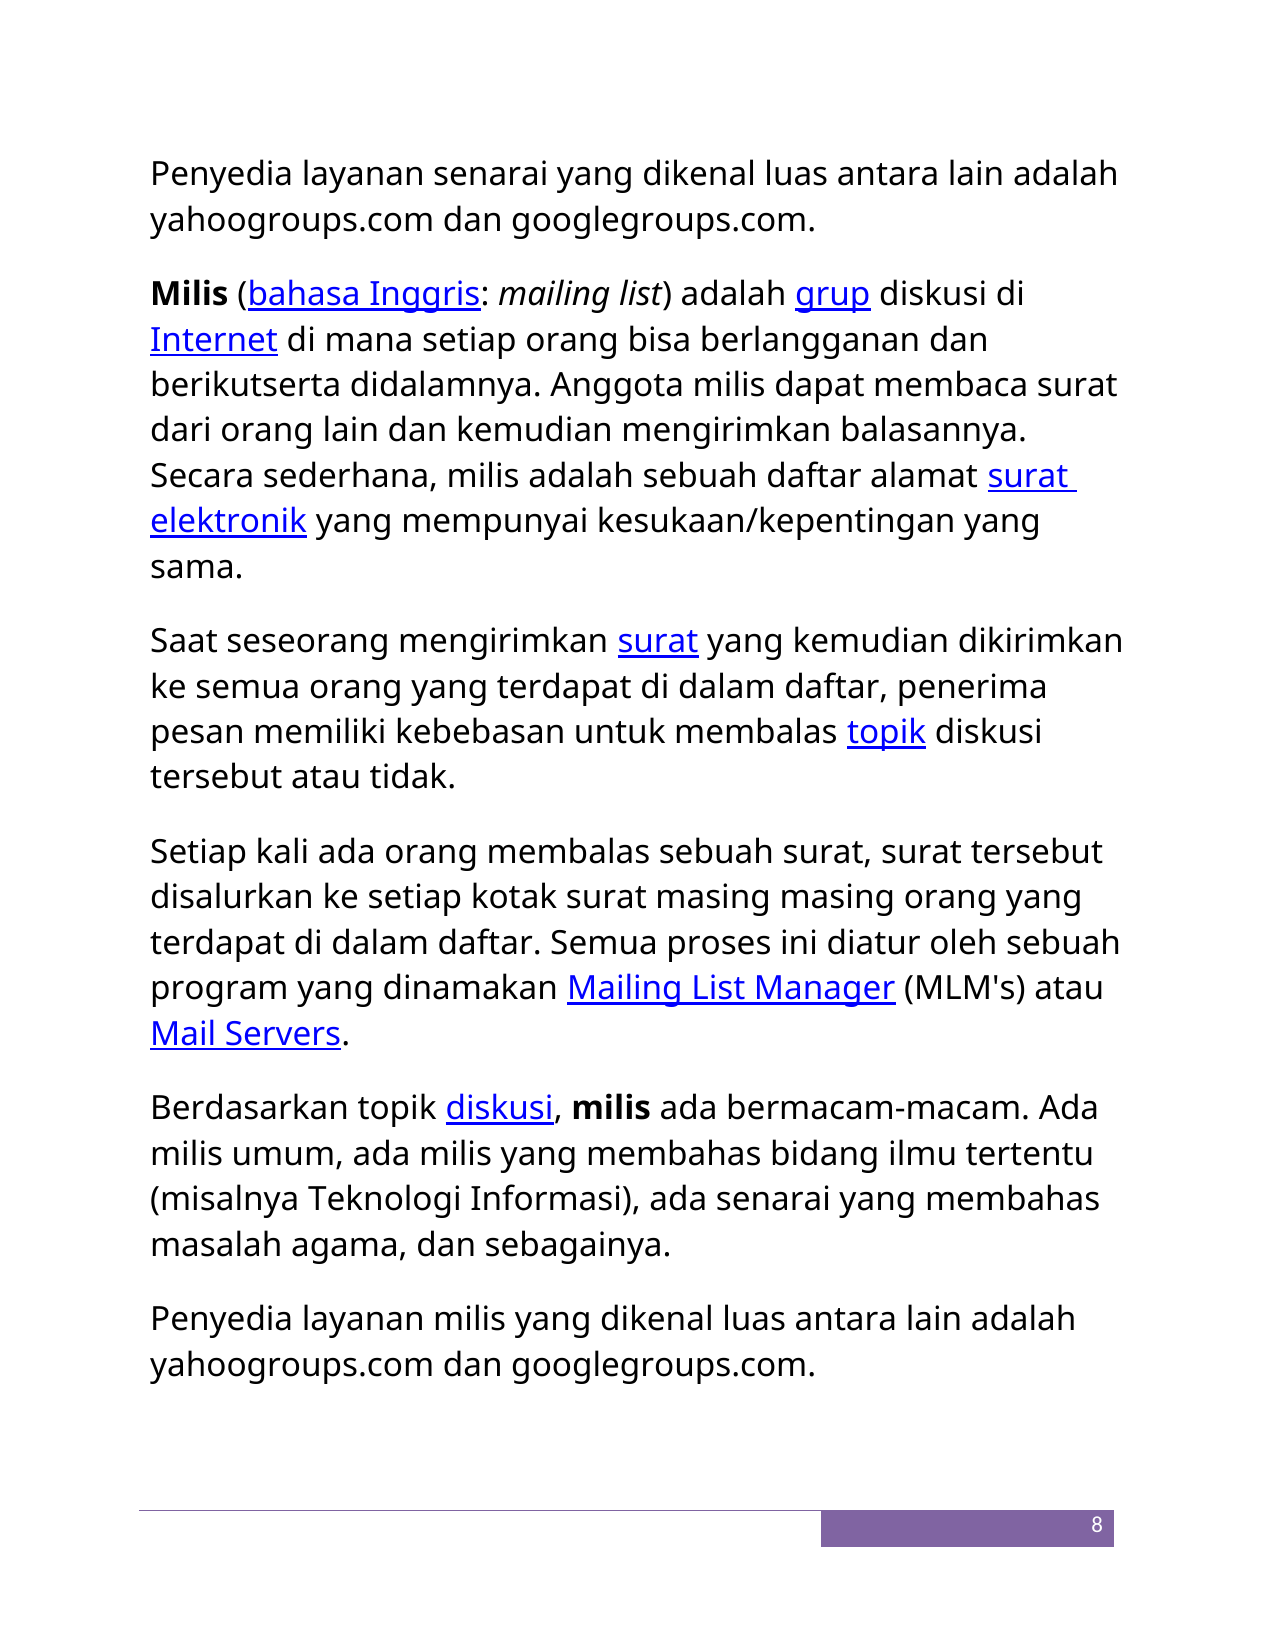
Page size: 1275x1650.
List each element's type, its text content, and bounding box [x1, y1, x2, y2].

text Setiap kali ada orang membalas sebuah surat, surat tersebut disalurkan ke setiap kotak surat masing masing orang yang terdapat di dalam daftar. Semua proses ini diatur oleh sebuah program yang dinamakan Mailing List Manager (MLM's) atau Mail Servers. [150, 828, 1125, 1055]
text Penyedia layanan senarai yang dikenal luas antara lain adalah yahoogroups.com dan googlegroups.com. [150, 150, 1125, 241]
text Milis (bahasa Inggris: mailing list) adalah grup diskusi di Internet di mana setiap orang bisa berlangganan dan berikutserta didalamnya. Anggota milis dapat membaca surat dari orang lain dan kemudian mengirimkan balasannya. Secara sederhana, milis adalah sebuah daftar alamat surat elektronik yang mempunyai kesukaan/kepentingan yang sama. [150, 270, 1125, 588]
text Saat seseorang mengirimkan surat yang kemudian dikirimkan ke semua orang yang terdapat di dalam daftar, penerima pesan memiliki kebebasan untuk membalas topik diskusi tersebut atau tidak. [150, 617, 1125, 799]
text Berdasarkan topik diskusi, milis ada bermacam-macam. Ada milis umum, ada milis yang membahas bidang ilmu tertentu (misalnya Teknologi Informasi), ada senarai yang membahas masalah agama, dan sebagainya. [150, 1084, 1125, 1266]
text Penyedia layanan milis yang dikenal luas antara lain adalah yahoogroups.com dan googlegroups.com. [150, 1295, 1125, 1386]
